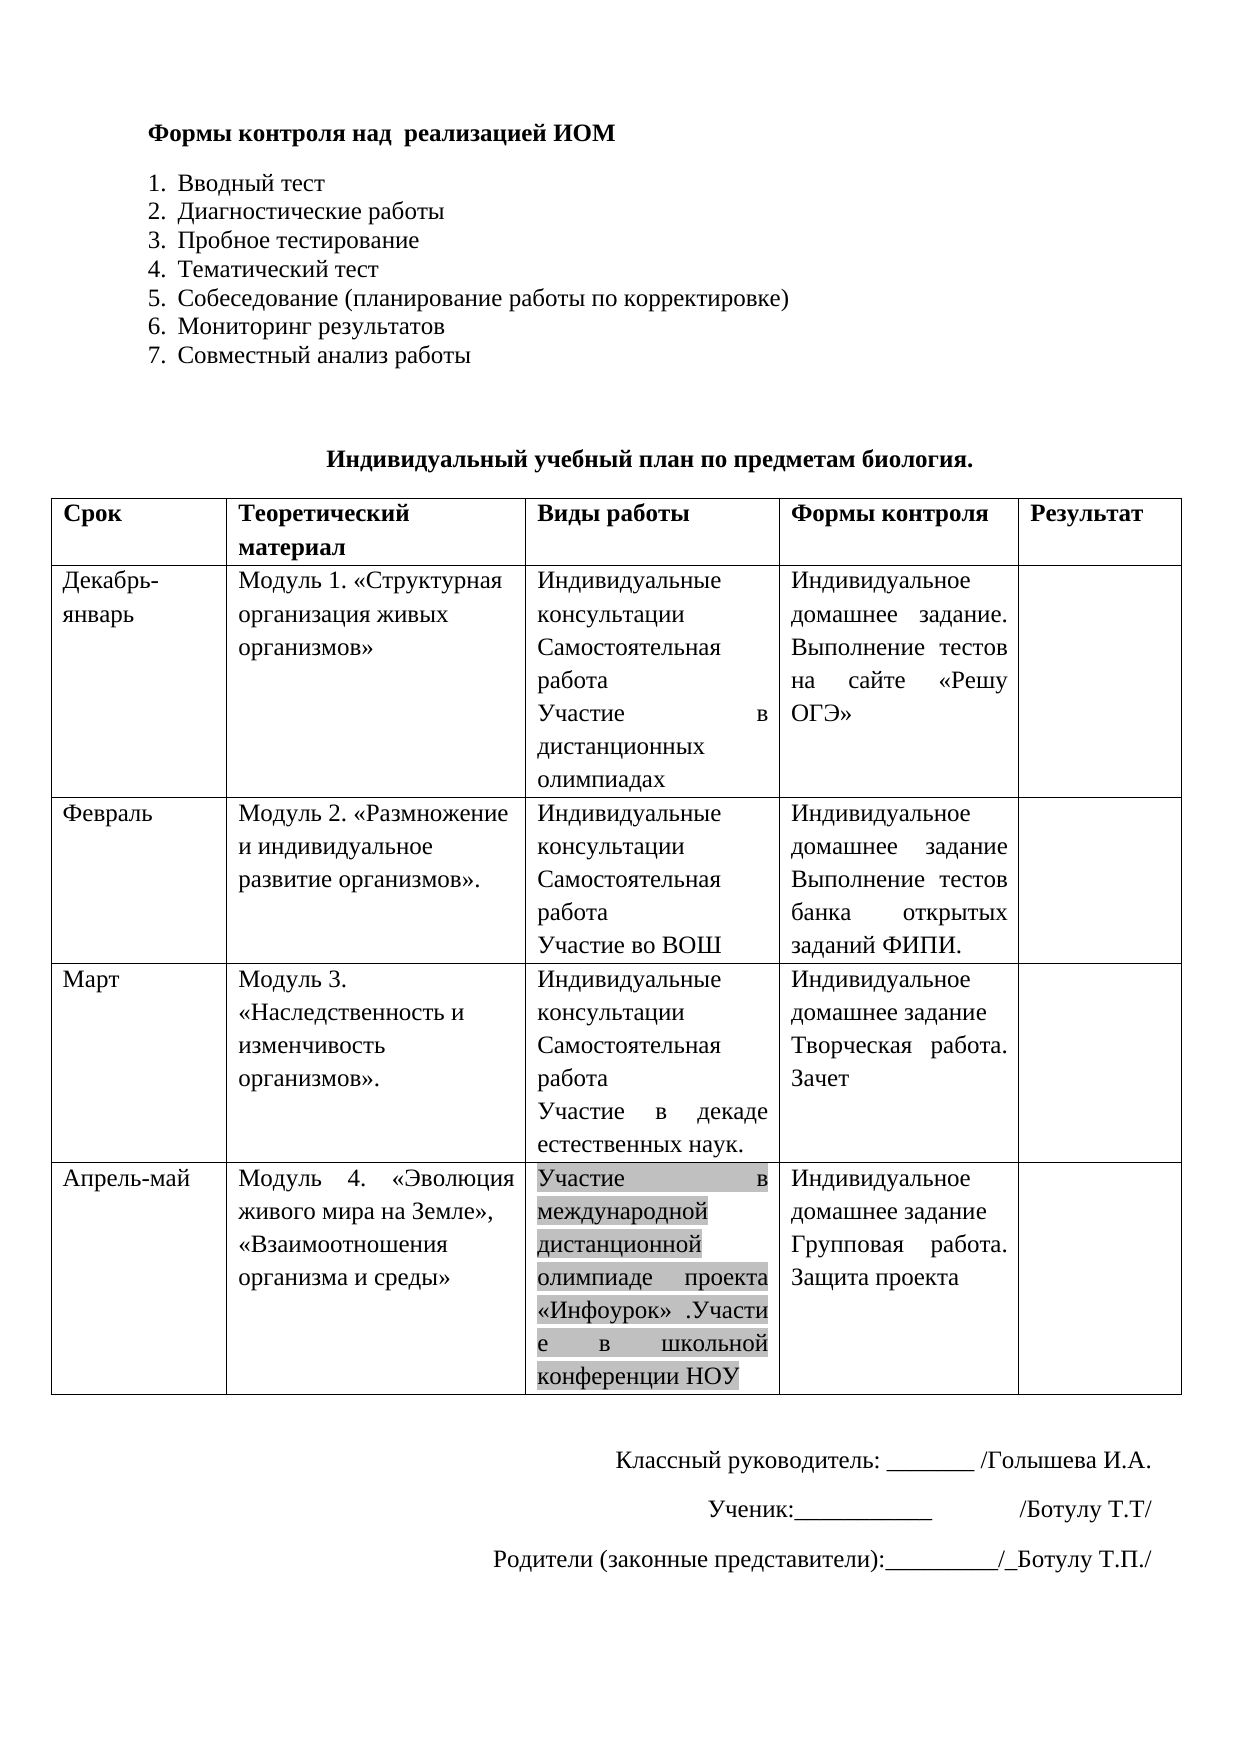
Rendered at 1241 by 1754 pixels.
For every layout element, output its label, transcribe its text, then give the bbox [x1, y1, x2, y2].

table_cell Индивидуальные консультации Самостоятельная работа Участие в декаде естественных наук. [526, 964, 779, 1162]
list Совместный анализ работы [148, 340, 1152, 369]
list Мониторинг результатов [148, 311, 1152, 340]
list Вводный тест [148, 168, 1152, 196]
table_cell Модуль 1. «Структурная организация живых организмов» [227, 566, 525, 797]
table_cell Модуль 3. «Наследственность и изменчивость организмов». [227, 964, 525, 1162]
table_header Срок [52, 499, 226, 564]
text Классный руководитель: _______ /Голышева И.А. [148, 1445, 1152, 1474]
table_cell Индивидуальное домашнее задание. Выполнение тестов на сайте «Решу ОГЭ» [780, 566, 1018, 797]
text Родители (законные представители):_________/_Ботулу Т.П./ [148, 1544, 1152, 1573]
list Собеседование (планирование работы по корректировке) [148, 283, 1152, 311]
table_cell Участие в международной дистанционной олимпиаде проекта «Инфоурок» .Участие в школьной конференции НОУ [526, 1163, 779, 1394]
text Индивидуальный учебный план по предметам биология. [148, 444, 1152, 472]
table_cell Апрель-май [52, 1163, 226, 1394]
table_cell [1019, 798, 1181, 963]
text Ученик:___________ /Ботулу Т.Т/ [148, 1494, 1152, 1523]
table_header Виды работы [526, 499, 779, 564]
table_cell Индивидуальное домашнее задание Творческая работа. Зачет [780, 964, 1018, 1162]
table_cell Модуль 4. «Эволюция живого мира на Земле», «Взаимоотношения организма и среды» [227, 1163, 525, 1394]
table_header Формы контроля [780, 499, 1018, 564]
list Пробное тестирование [148, 225, 1152, 254]
table_cell Индивидуальные консультации Самостоятельная работа Участие во ВОШ [526, 798, 779, 963]
list Диагностические работы [148, 196, 1152, 225]
table_cell Февраль [52, 798, 226, 963]
table_cell [1019, 964, 1181, 1162]
list Тематический тест [148, 254, 1152, 283]
table_cell Март [52, 964, 226, 1162]
table_header Результат [1019, 499, 1181, 564]
table_cell Индивидуальное домашнее задание Выполнение тестов банка открытых заданий ФИПИ. [780, 798, 1018, 963]
table_cell [1019, 1163, 1181, 1394]
table_cell [1019, 566, 1181, 797]
table_cell Индивидуальные консультации Самостоятельная работа Участие в дистанционных олимпиадах [526, 566, 779, 797]
table_cell Индивидуальное домашнее задание Групповая работа. Защита проекта [780, 1163, 1018, 1394]
table_cell Декабрь-январь [52, 566, 226, 797]
text Формы контроля над реализацией ИОМ [148, 118, 1152, 147]
table_header Теоретический материал [227, 499, 525, 564]
table_cell Модуль 2. «Размножение и индивидуальное развитие организмов». [227, 798, 525, 963]
